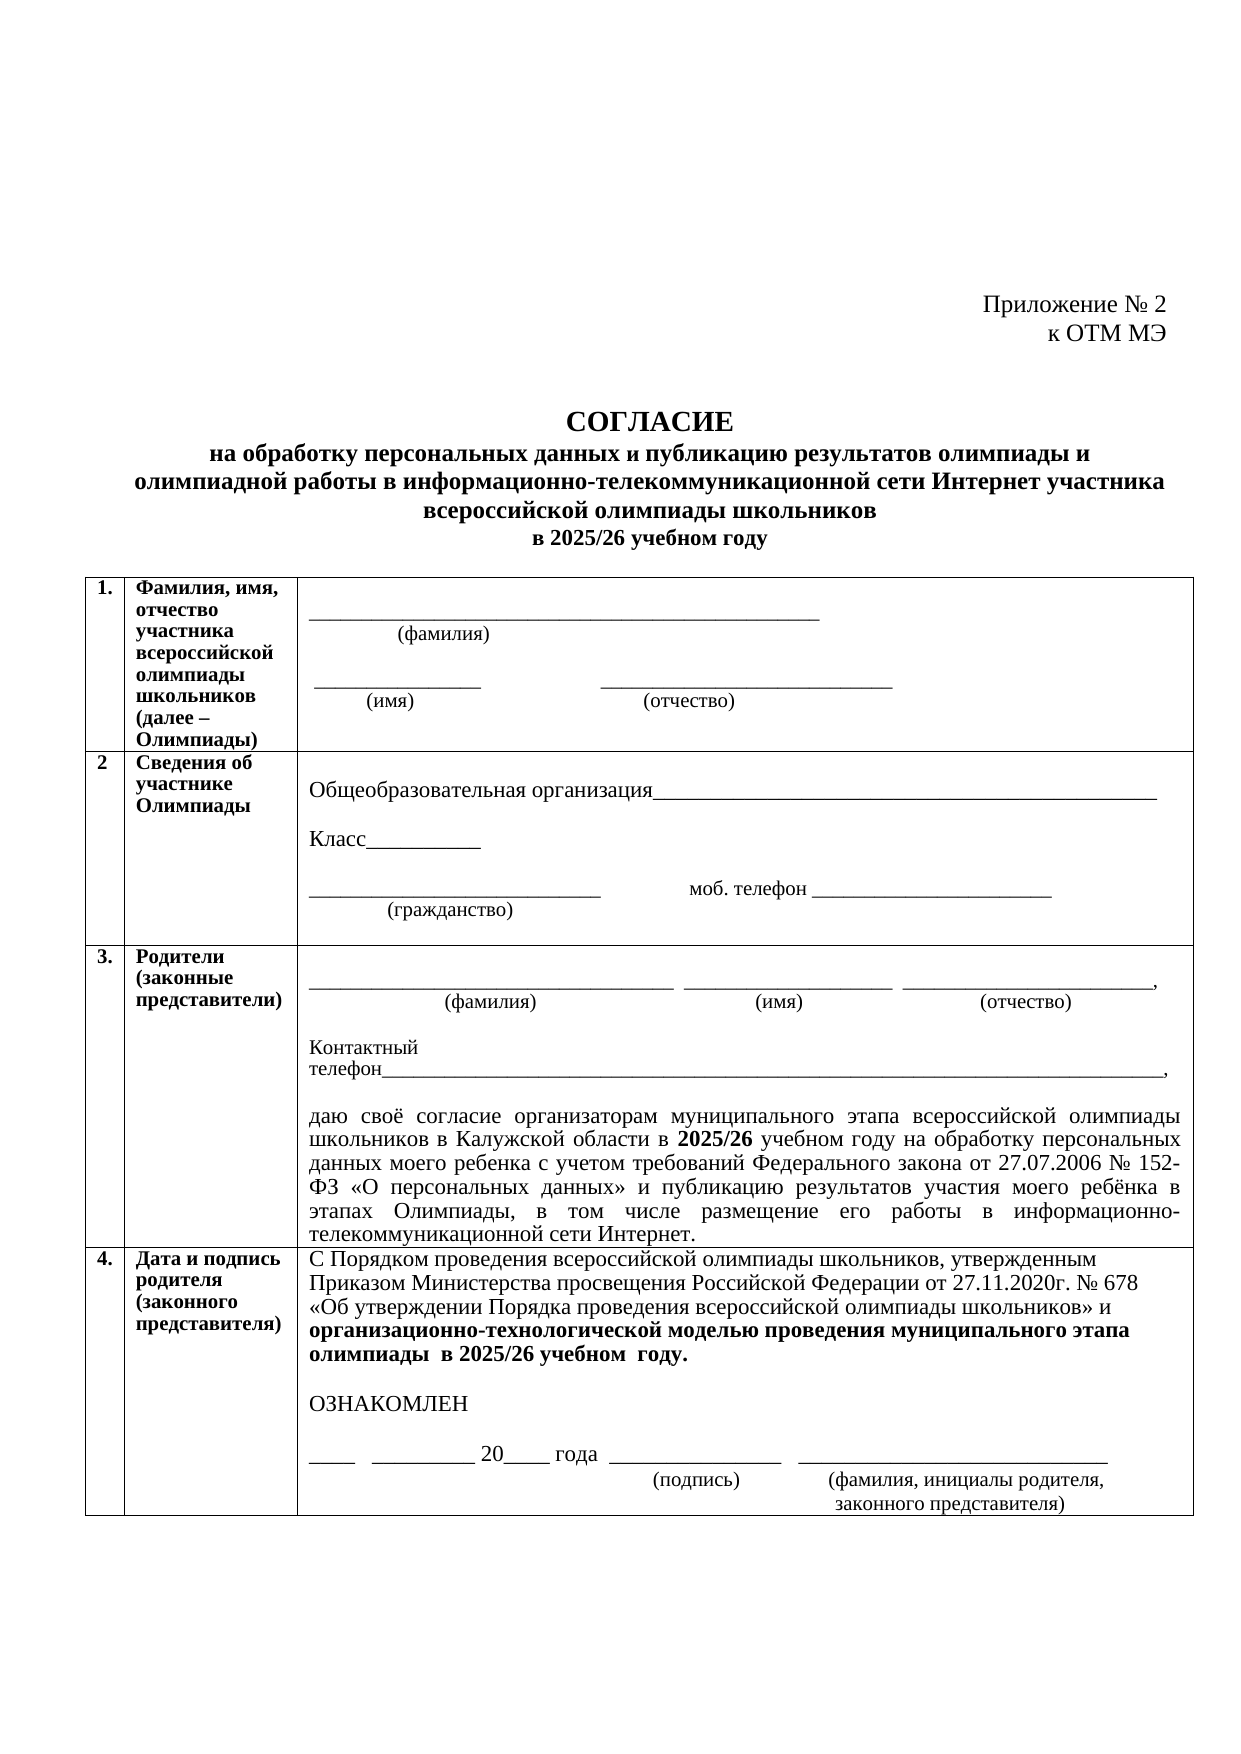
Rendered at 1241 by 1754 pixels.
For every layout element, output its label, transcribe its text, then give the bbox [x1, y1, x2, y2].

table_cell ___________________________________ ____________________ ________________________, (фамилия) (имя) (отчество) Контактный телефон___________________________________________________________________________, даю своё согласие организаторам муниципального этапа всероссийской олимпиады школьников в Калужской области в 2025/26 учебном году на обработку персональных данных моего ребенка с учетом требований Федерального закона от 27.07.2006 № 152-ФЗ «О персональных данных» и публикацию результатов участия моего ребёнка в этапах Олимпиады, в том числе размещение его работы в информационно-телекоммуникационной сети Интернет. [298, 946, 1193, 1247]
table_cell Родители (законные представители) [125, 946, 297, 1247]
text к ОТМ МЭ [133, 318, 1167, 347]
table_cell 3. [86, 946, 124, 1247]
table_cell 4. [86, 1248, 124, 1515]
text Приложение № 2 [133, 289, 1167, 318]
table_cell 2 [86, 752, 124, 945]
table_header _________________________________________________ (фамилия) ________________ ____________________________ (имя) (отчество) [298, 578, 1193, 751]
table_cell Дата и подпись родителя (законного представителя) [125, 1248, 297, 1515]
table_cell С Порядком проведения всероссийской олимпиады школьников, утвержденным Приказом Министерства просвещения Российской Федерации от 27.11.2020г. № 678 «Об утверждении Порядка проведения всероссийской олимпиады школьников» и организационно-технологической моделью проведения муниципального этапа олимпиады в 2025/26 учебном году. ОЗНАКОМЛЕН ____ _________ 20____ года _______________ ___________________________ (подпись) (фамилия, инициалы родителя, законного представителя) [298, 1248, 1193, 1515]
text СОГЛАСИЕ [133, 404, 1167, 438]
text на обработку персональных данных и публикацию результатов олимпиады и олимпиадной работы в информационно-телекоммуникационной сети Интернет участника всероссийской олимпиады школьников [133, 438, 1167, 524]
table_cell Сведения об участнике Олимпиады [125, 752, 297, 945]
table_header 1. [86, 578, 124, 751]
table_cell Общеобразовательная организация____________________________________________ Класс__________ ____________________________ моб. телефон _______________________ (гражданство) [298, 752, 1193, 945]
table_header Фамилия, имя, отчество участника всероссийской олимпиады школьников (далее – Олимпиады) [125, 578, 297, 751]
text в 2025/26 учебном году [133, 524, 1167, 550]
